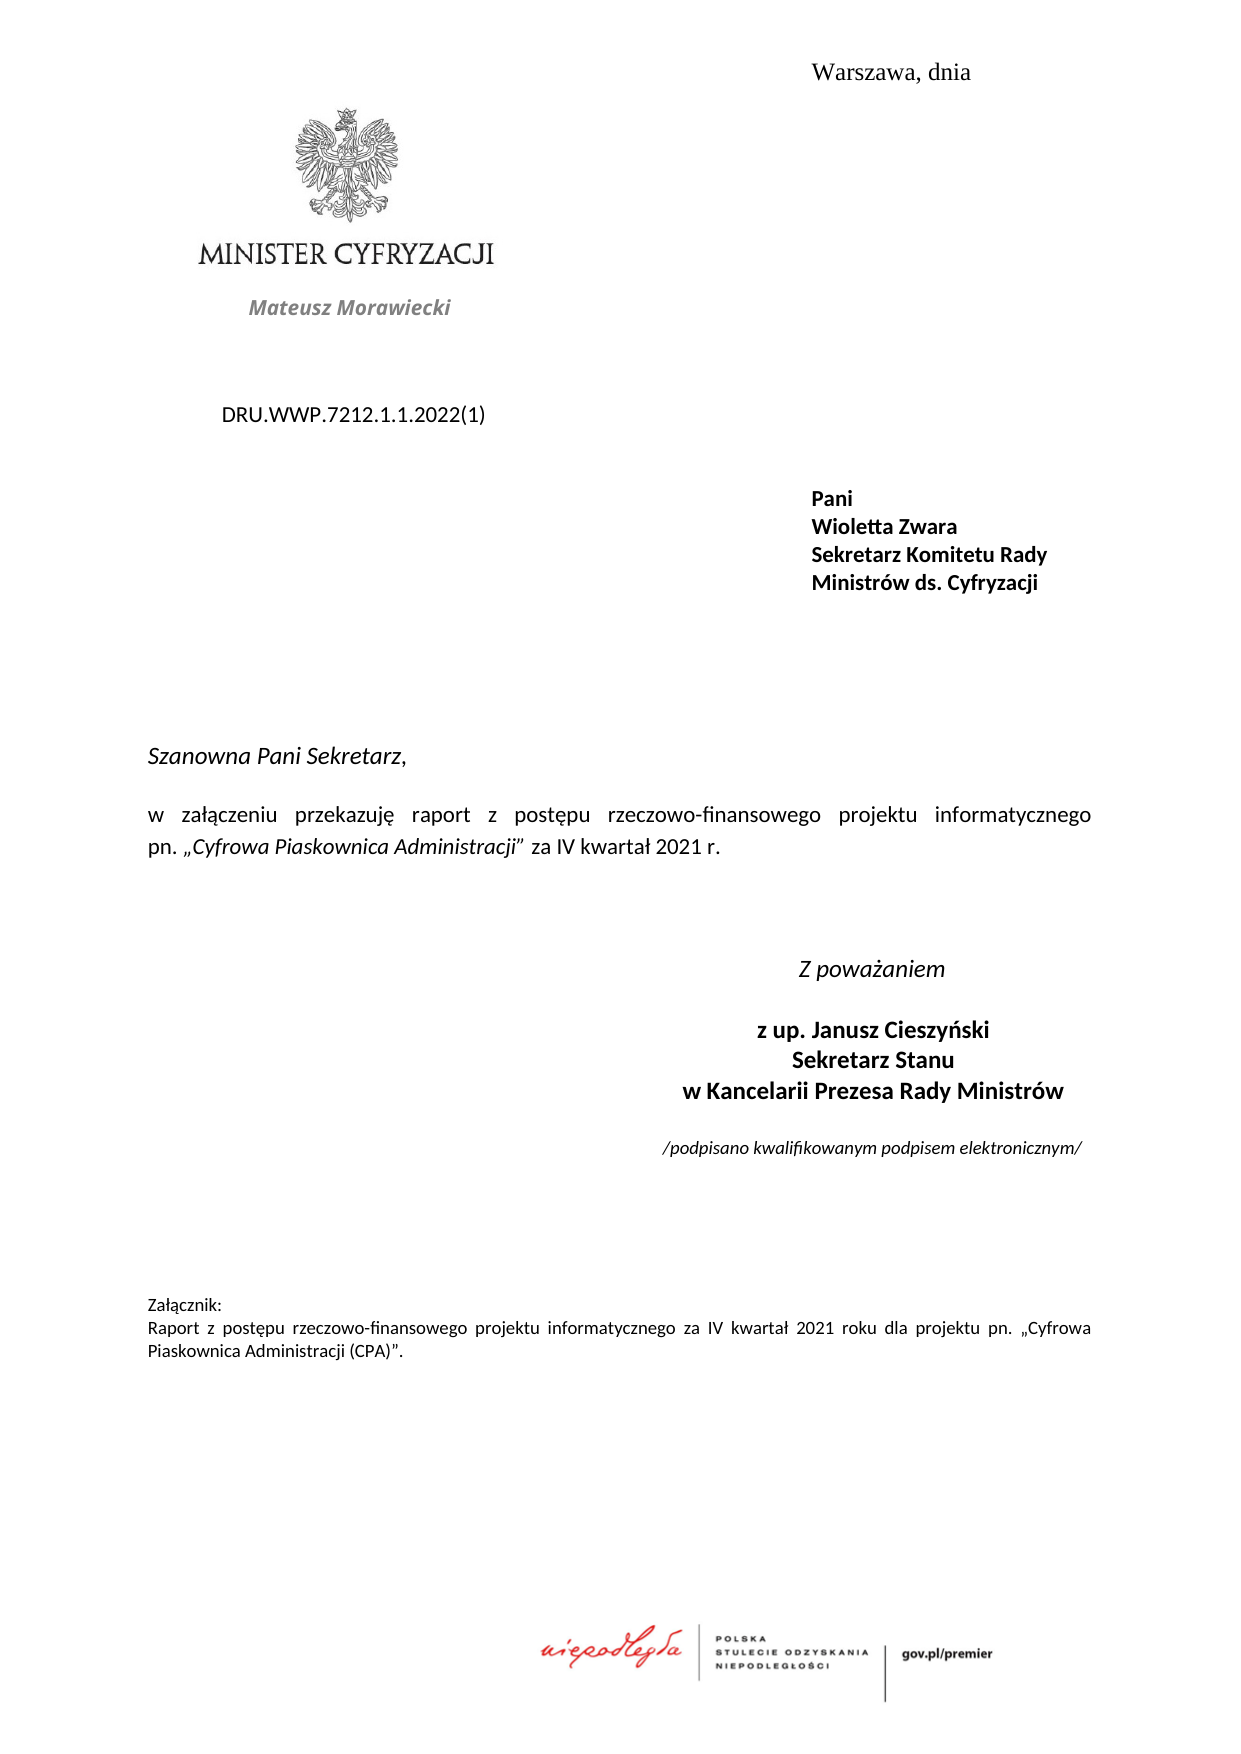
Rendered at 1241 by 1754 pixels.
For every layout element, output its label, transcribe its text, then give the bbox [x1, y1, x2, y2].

text Pani [811, 484, 1092, 512]
text Wioletta Zwara [811, 512, 1092, 540]
text Sekretarz Komitetu Rady Ministrów ds. Cyfryzacji [811, 540, 1092, 596]
picture [147, 1596, 1032, 1754]
text Załącznik: [148, 1294, 1092, 1317]
text w Kancelarii Prezesa Rady Ministrów [654, 1075, 1092, 1106]
text z up. Janusz Cieszyński [654, 1014, 1092, 1044]
text Sekretarz Stanu [654, 1044, 1092, 1075]
text DRU.WWP.7212.1.1.2022(1) [148, 400, 1092, 428]
text /podpisano kwalifikowanym podpisem elektronicznym/ [654, 1136, 1092, 1159]
picture [183, 88, 512, 283]
text w załączeniu przekazuję raport z postępu rzeczowo-finansowego projektu informatycznego pn. „Cyfrowa Piaskownica Administracji” za IV kwartał 2021 r. [148, 800, 1092, 860]
text Z poważaniem [654, 953, 1092, 983]
text Raport z postępu rzeczowo-finansowego projektu informatycznego za IV kwartał 2021 roku dla projektu pn. „Cyfrowa Piaskownica Administracji (CPA)”. [148, 1317, 1092, 1362]
text Szanowna Pani Sekretarz, [148, 740, 1092, 771]
